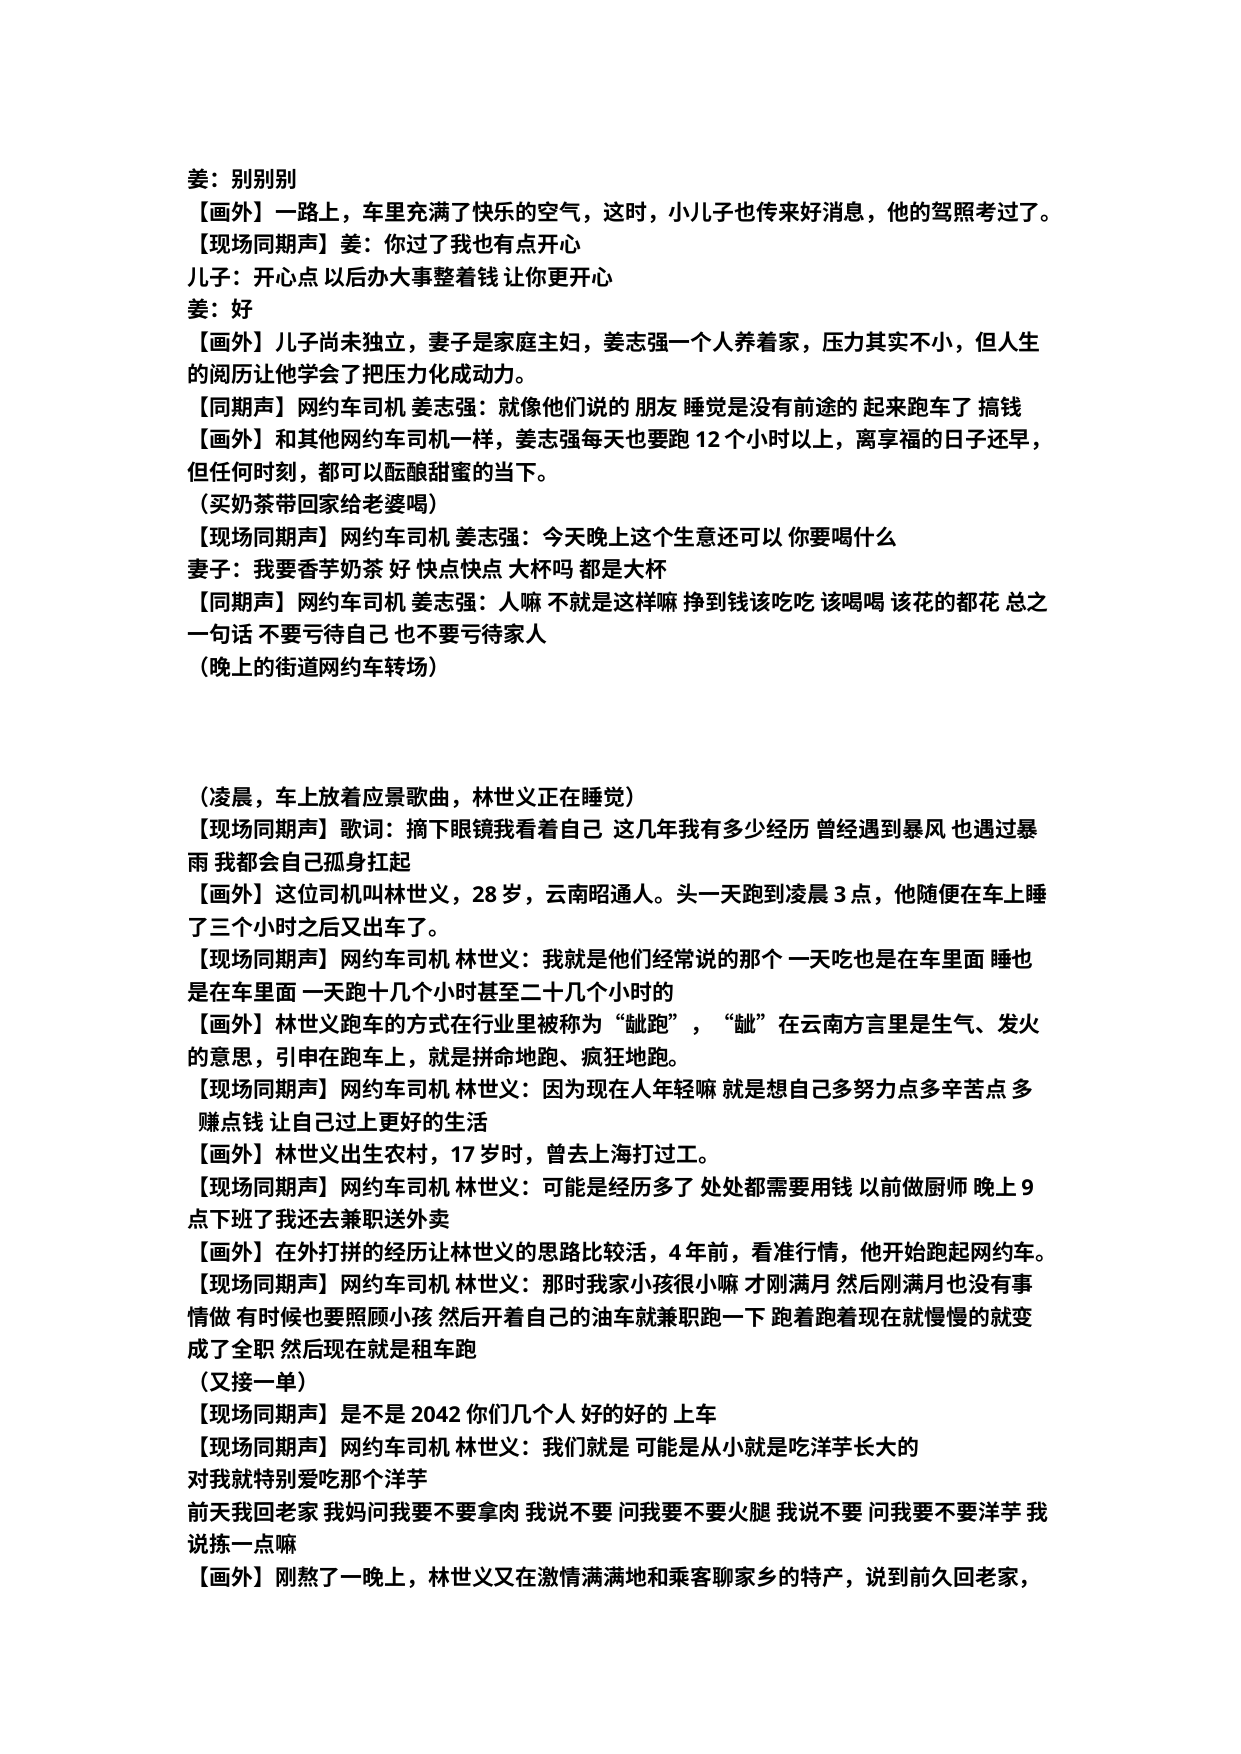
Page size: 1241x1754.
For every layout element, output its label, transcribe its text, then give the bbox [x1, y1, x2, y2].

text 【画外】和其他网约车司机一样，姜志强每天也要跑12个小时以上，离享福的日子还早，但任何时刻，都可以酝酿甜蜜的当下。 [187, 422, 1053, 487]
text （凌晨，车上放着应景歌曲，林世义正在睡觉） [187, 779, 1053, 812]
text 【现场同期声】网约车司机 林世义：我们就是 可能是从小就是吃洋芋长大的 [187, 1429, 1053, 1462]
text 姜：好 [187, 292, 1053, 324]
text 对我就特别爱吃那个洋芋 [187, 1462, 1053, 1494]
text 【现场同期声】网约车司机 林世义：可能是经历多了 处处都需要用钱 以前做厨师 晚上9点下班了我还去兼职送外卖 [187, 1169, 1053, 1234]
text 【画外】这位司机叫林世义，28岁，云南昭通人。头一天跑到凌晨3点，他随便在车上睡了三个小时之后又出车了。 [187, 877, 1053, 942]
text 【画外】在外打拼的经历让林世义的思路比较活，4年前，看准行情，他开始跑起网约车。 [187, 1234, 1053, 1267]
text （买奶茶带回家给老婆喝） [187, 487, 1053, 519]
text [187, 1559, 1053, 1592]
text 【现场同期声】网约车司机 林世义：我就是他们经常说的那个 一天吃也是在车里面 睡也是在车里面 一天跑十几个小时甚至二十几个小时的 [187, 942, 1053, 1007]
text 【同期声】网约车司机 姜志强：就像他们说的 朋友 睡觉是没有前途的 起来跑车了 搞钱 [187, 389, 1053, 422]
text 儿子：开心点 以后办大事整着钱 让你更开心 [187, 259, 1053, 292]
text 【画外】林世义出生农村，17岁时，曾去上海打过工。 [187, 1137, 1053, 1169]
text （又接一单） [187, 1364, 1053, 1397]
text 妻子：我要香芋奶茶 好 快点快点 大杯吗 都是大杯 [187, 552, 1053, 584]
text 【现场同期声】网约车司机 姜志强：今天晚上这个生意还可以 你要喝什么 [187, 519, 1053, 552]
text 【现场同期声】网约车司机 林世义：因为现在人年轻嘛 就是想自己多努力点多辛苦点 多赚点钱 让自己过上更好的生活 [187, 1072, 1053, 1137]
text 【现场同期声】歌词：摘下眼镜我看着自己 这几年我有多少经历 曾经遇到暴风 也遇过暴雨 我都会自己孤身扛起 [187, 812, 1053, 877]
text 【画外】林世义跑车的方式在行业里被称为“龇跑”，“龇”在云南方言里是生气、发火的意思，引申在跑车上，就是拼命地跑、疯狂地跑。 [187, 1007, 1053, 1072]
text 【画外】儿子尚未独立，妻子是家庭主妇，姜志强一个人养着家，压力其实不小，但人生的阅历让他学会了把压力化成动力。 [187, 324, 1053, 389]
text 姜：别别别 [187, 162, 1053, 194]
text 【现场同期声】姜：你过了我也有点开心 [187, 227, 1053, 259]
text 前天我回老家 我妈问我要不要拿肉 我说不要 问我要不要火腿 我说不要 问我要不要洋芋 我说拣一点嘛 [187, 1494, 1053, 1559]
text 【同期声】网约车司机 姜志强：人嘛 不就是这样嘛 挣到钱该吃吃 该喝喝 该花的都花 总之一句话 不要亏待自己 也不要亏待家人 [187, 584, 1053, 649]
text （晚上的街道网约车转场） [187, 649, 1053, 682]
text 【画外】一路上，车里充满了快乐的空气，这时，小儿子也传来好消息，他的驾照考过了。 [187, 194, 1053, 227]
text 【现场同期声】网约车司机 林世义：那时我家小孩很小嘛 才刚满月 然后刚满月也没有事情做 有时候也要照顾小孩 然后开着自己的油车就兼职跑一下 跑着跑着现在就慢慢的就变成了全职 然后现在就是租车跑 [187, 1267, 1053, 1364]
text 【现场同期声】是不是2042 你们几个人 好的好的 上车 [187, 1397, 1053, 1429]
